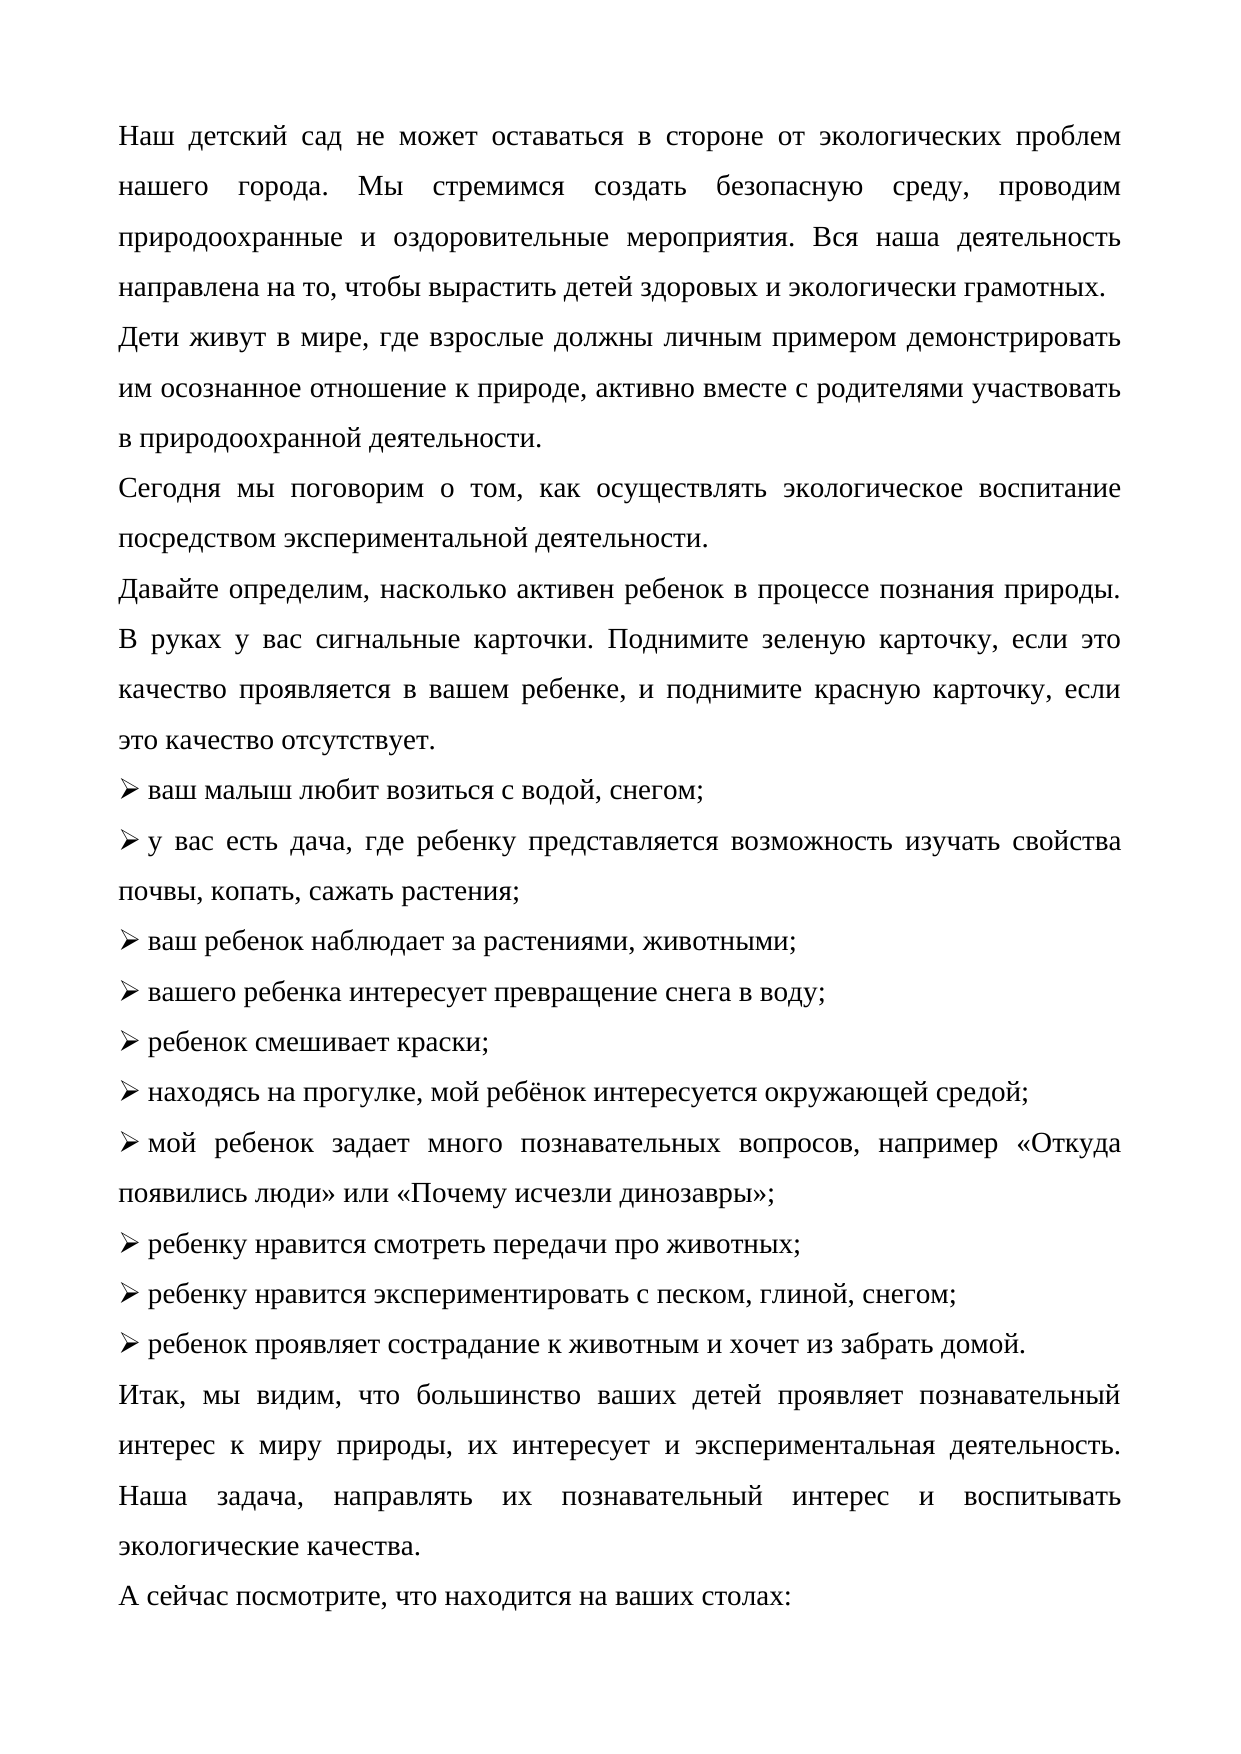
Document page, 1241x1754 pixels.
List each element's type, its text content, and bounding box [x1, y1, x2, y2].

list ребенку нравится смотреть передачи про животных; [118, 1226, 1122, 1259]
text А сейчас посмотрите, что находится на ваших столах: [118, 1578, 1122, 1612]
list ребенок смешивает краски; [118, 1024, 1122, 1058]
text Давайте определим, насколько активен ребенок в процессе познания природы. В руках у вас сигнальные карточки. Поднимите зеленую карточку, если это качество проявляется в вашем ребенке, и поднимите красную карточку, если это качество отсутствует. [118, 571, 1122, 755]
text Наш детский сад не может оставаться в стороне от экологических проблем нашего города. Мы стремимся создать безопасную среду, проводим природоохранные и оздоровительные мероприятия. Вся наша деятельность направлена на то, чтобы вырастить детей здоровых и экологически грамотных. [118, 118, 1122, 303]
list у вас есть дача, где ребенку представляется возможность изучать свойства почвы, копать, сажать растения; [118, 823, 1122, 907]
list ребенку нравится экспериментировать с песком, глиной, снегом; [118, 1276, 1122, 1310]
text Итак, мы видим, что большинство ваших детей проявляет познавательный интерес к миру природы, их интересует и экспериментальная деятельность. Наша задача, направлять их познавательный интерес и воспитывать экологические качества. [118, 1377, 1122, 1561]
list ваш малыш любит возиться с водой, снегом; [118, 772, 1122, 806]
text Дети живут в мире, где взрослые должны личным примером демонстрировать им осознанное отношение к природе, активно вместе с родителями участвовать в природоохранной деятельности. [118, 319, 1122, 453]
list находясь на прогулке, мой ребёнок интересуется окружающей средой; [118, 1074, 1122, 1108]
list вашего ребенка интересует превращение снега в воду; [118, 974, 1122, 1007]
list мой ребенок задает много познавательных вопросов, например «Откуда появились люди» или «Почему исчезли динозавры»; [118, 1125, 1122, 1209]
text Сегодня мы поговорим о том, как осуществлять экологическое воспитание посредством экспериментальной деятельности. [118, 470, 1122, 554]
list ребенок проявляет сострадание к животным и хочет из забрать домой. [118, 1327, 1122, 1360]
list ваш ребенок наблюдает за растениями, животными; [118, 923, 1122, 957]
